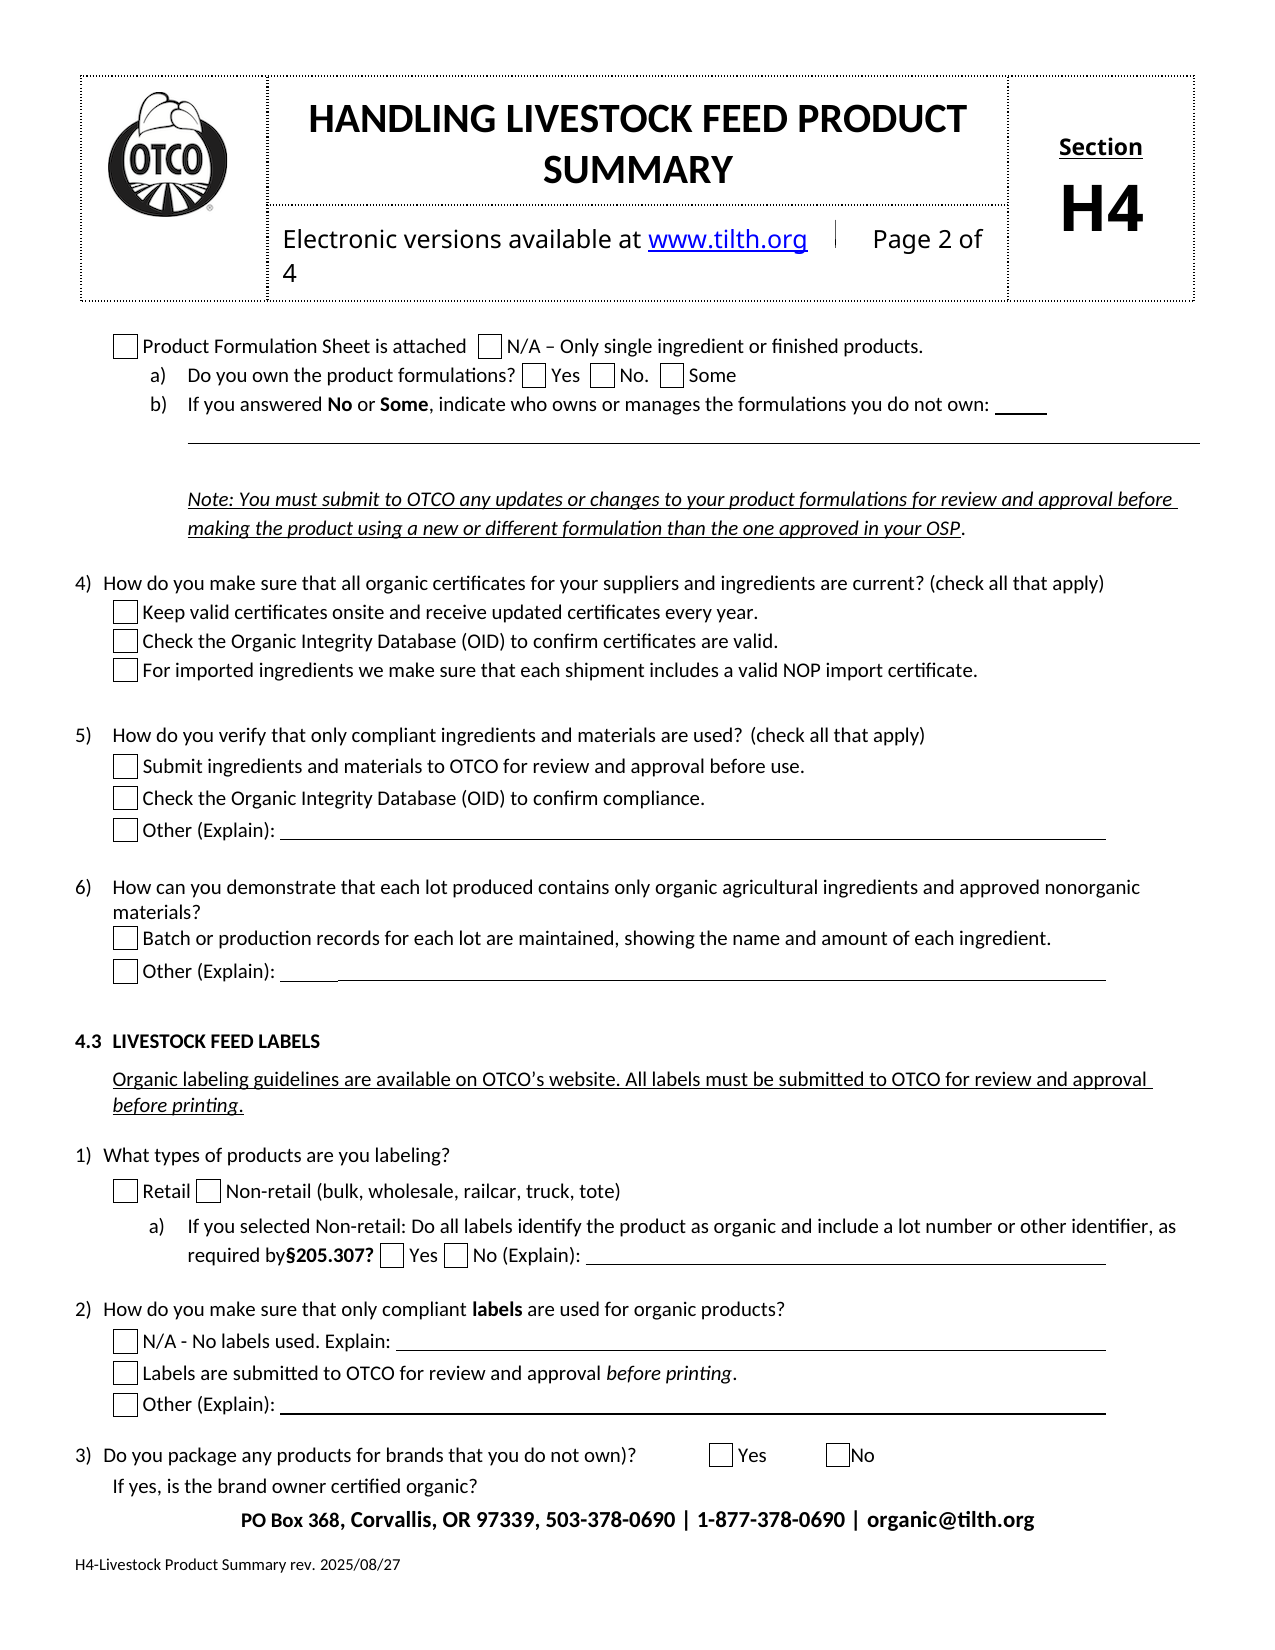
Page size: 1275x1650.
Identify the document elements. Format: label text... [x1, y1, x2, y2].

list What types of products are you labeling? [75, 1142, 1200, 1168]
picture [108, 92, 228, 217]
list For imported ingredients we make sure that each shipment includes a valid NOP import certificate. [112, 657, 1200, 683]
list Batch or production records for each lot are maintained, showing the name and amount of each ingredient. [75, 925, 1200, 950]
list Do you own the product formulations? Yes No. Some [150, 362, 1200, 388]
text Other (Explain): [112, 956, 1200, 984]
text Check the Organic Integrity Database (OID) to confirm compliance. [112, 785, 1200, 811]
list Note: You must submit to OTCO any updates or changes to your product formulations for review and approval before making the product using a new or different formulation than the one approved in your OSP. [187, 486, 1200, 541]
text Retail Non-retail (bulk, wholesale, railcar, truck, tote) [112, 1178, 1200, 1203]
text Submit ingredients and materials to OTCO for review and approval before use. [112, 753, 1200, 779]
list Check the Organic Integrity Database (OID) to confirm certificates are valid. [112, 628, 1200, 653]
list How can you demonstrate that each lot produced contains only organic agricultural ingredients and approved nonorganic materials? [75, 874, 1200, 925]
list Labels are submitted to OTCO for review and approval before printing. [112, 1360, 1200, 1385]
list If you answered No or Some, indicate who owns or manages the formulations you do not own: [150, 392, 1200, 481]
list N/A - No labels used. Explain: [112, 1328, 1200, 1354]
list Other (Explain): [112, 1392, 1200, 1417]
list Do you package any products for brands that you do not own)? Yes No [75, 1442, 1200, 1467]
list How do you verify that only compliant ingredients and materials are used? (check all that apply) [75, 722, 1200, 747]
subtitle LIVESTOCK FEED LABELS [75, 1028, 1192, 1054]
list How do you make sure that all organic certificates for your suppliers and ingredients are current? (check all that apply) [75, 570, 1200, 595]
list Keep valid certificates onsite and receive updated certificates every year. [112, 599, 1200, 624]
text If yes, is the brand owner certified organic? [75, 1474, 1200, 1499]
list If you selected Non-retail: Do all labels identify the product as organic and include a lot number or other identifier, as required by§205.307? Yes No (Explain): [148, 1213, 1230, 1268]
text Other (Explain): [112, 817, 1200, 842]
list Organic labeling guidelines are available on OTCO’s website. All labels must be submitted to OTCO for review and approval before printing. [112, 1066, 1200, 1117]
list Product Formulation Sheet is attached N/A – Only single ingredient or finished products. [112, 333, 1200, 359]
list How do you make sure that only compliant labels are used for organic products? [75, 1297, 1200, 1322]
